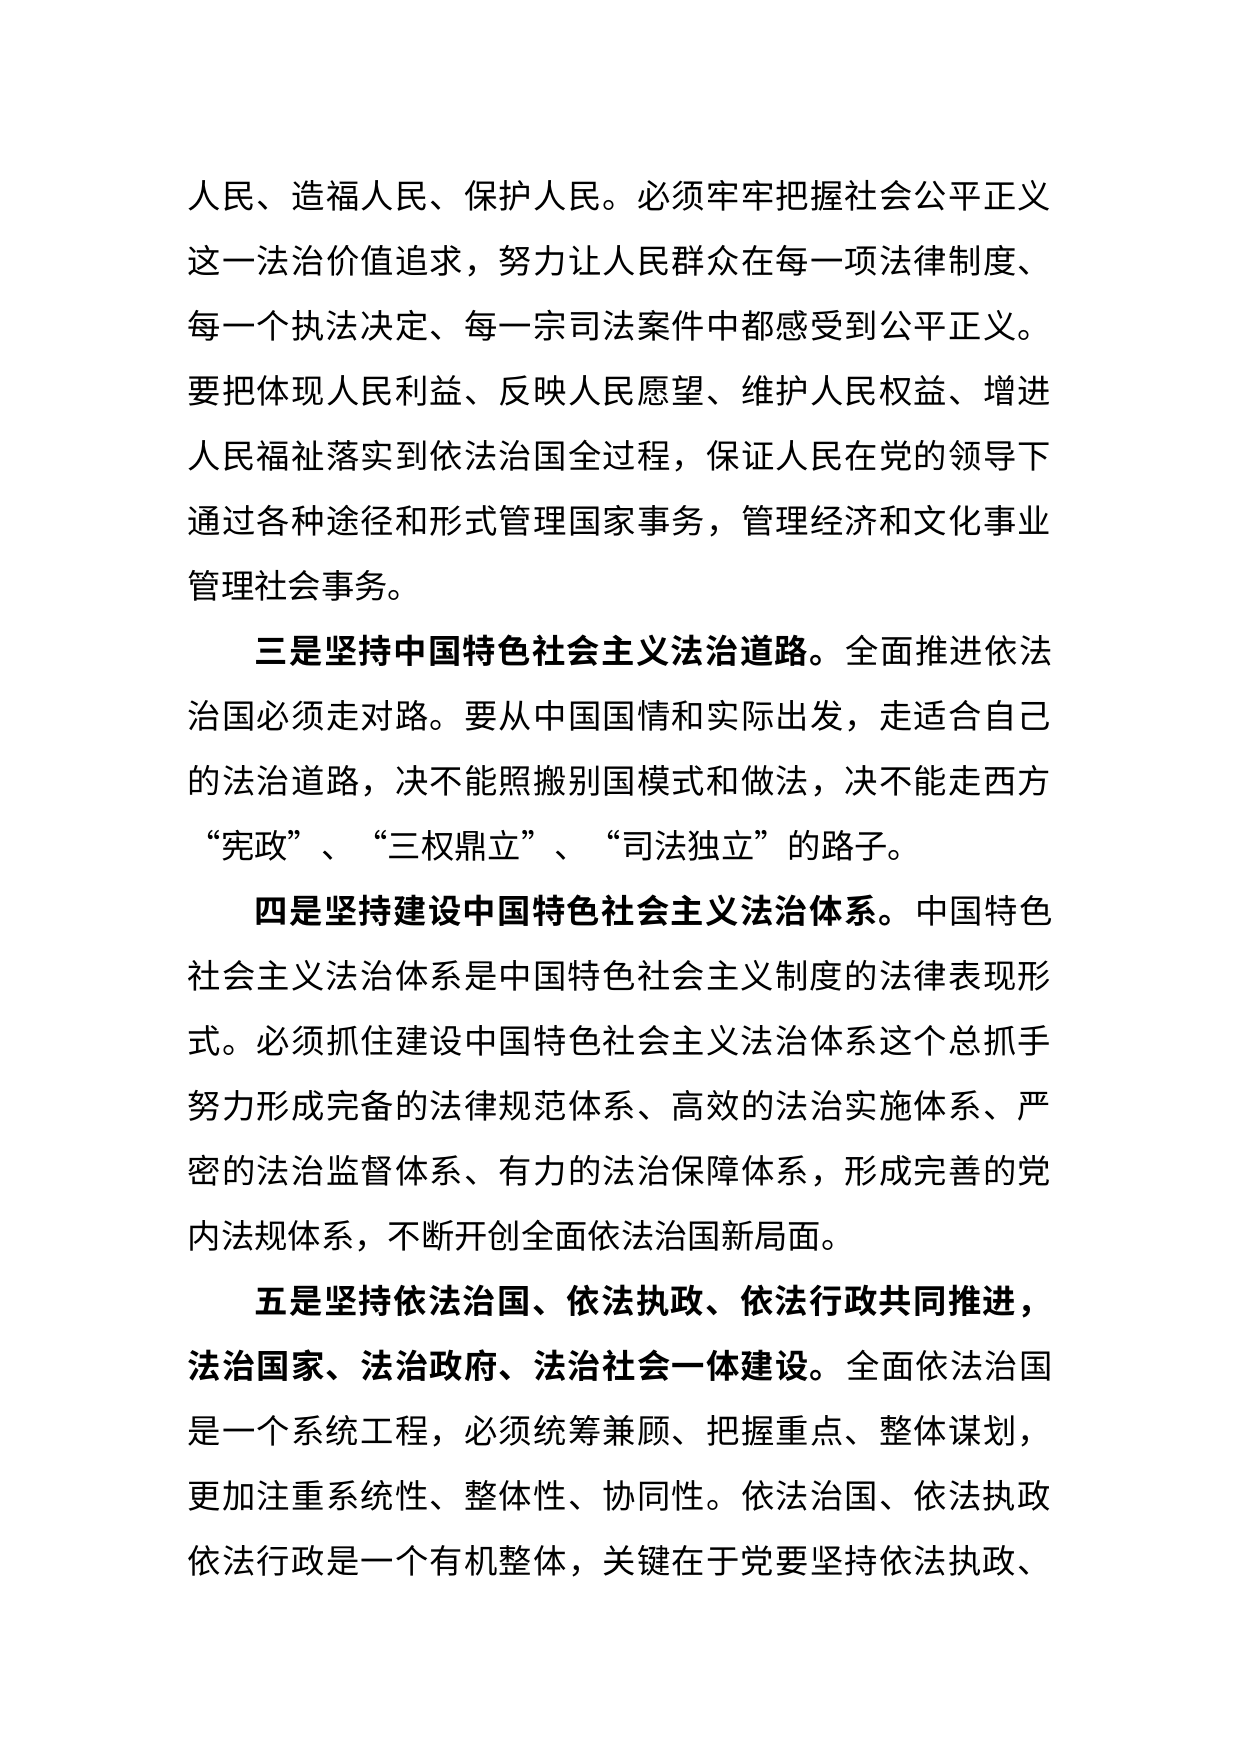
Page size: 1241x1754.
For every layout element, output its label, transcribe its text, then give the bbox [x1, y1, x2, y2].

text 四是坚持建设中国特色社会主义法治体系。中国特色社会主义法治体系是中国特色社会主义制度的法律表现形式。必须抓住建设中国特色社会主义法治体系这个总抓手，努力形成完备的法律规范体系、高效的法治实施体系、严密的法治监督体系、有力的法治保障体系，形成完善的党内法规体系，不断开创全面依法治国新局面。 [187, 877, 1053, 1267]
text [187, 162, 1053, 617]
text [187, 1267, 1053, 1592]
text 三是坚持中国特色社会主义法治道路。全面推进依法治国必须走对路。要从中国国情和实际出发，走适合自己的法治道路，决不能照搬别国模式和做法，决不能走西方“宪政”、“三权鼎立”、“司法独立”的路子。 [187, 617, 1053, 877]
